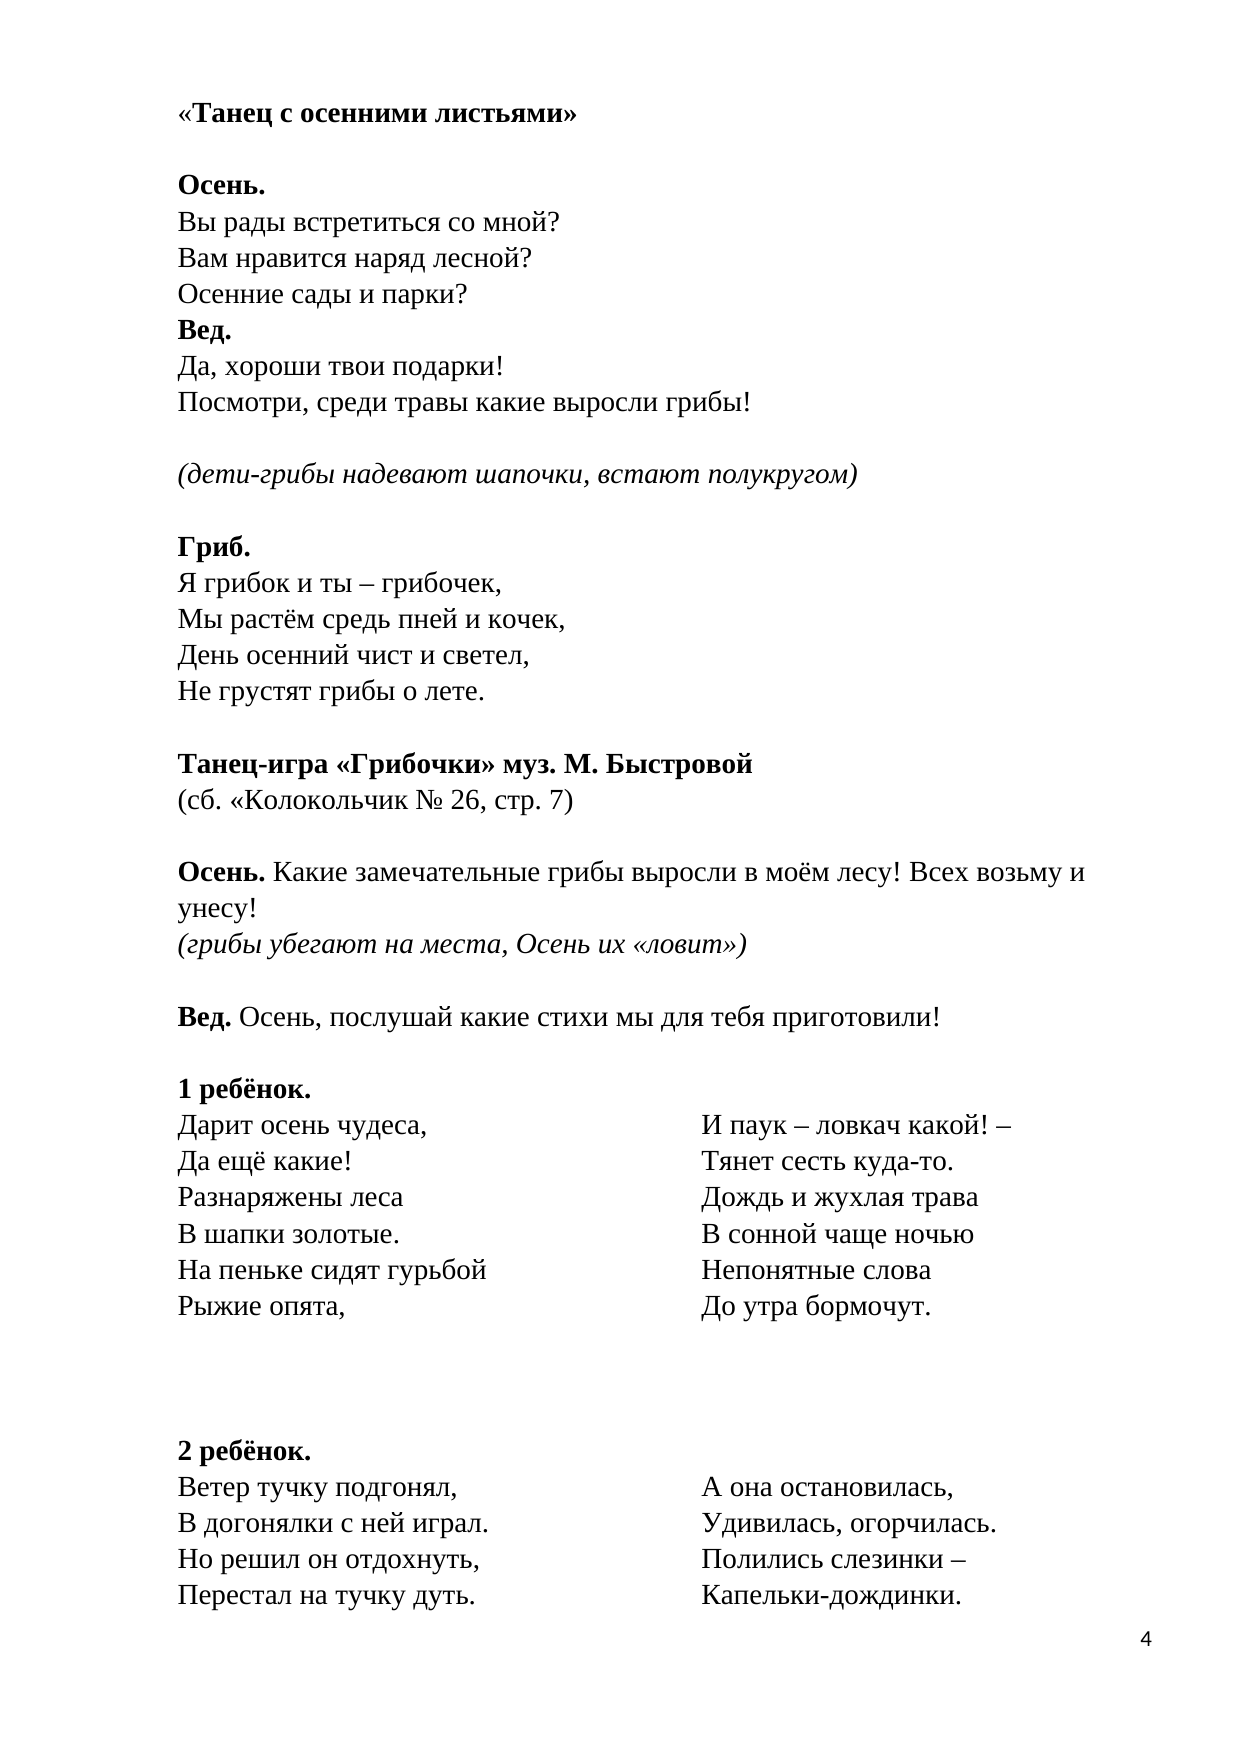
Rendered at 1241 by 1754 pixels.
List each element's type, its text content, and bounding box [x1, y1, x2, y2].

text Но решил он отдохнуть, [177, 1541, 627, 1574]
text В догонялки с ней играл. [177, 1505, 627, 1538]
text Удивилась, огорчилась. [701, 1505, 1152, 1538]
text 2 ребёнок. [177, 1433, 627, 1466]
text До утра бормочут. [701, 1288, 1152, 1322]
text Ветер тучку подгонял, [177, 1469, 627, 1502]
text 1 ребёнок. [177, 1071, 627, 1105]
text Да ещё какие! [177, 1143, 627, 1177]
text Не грустят грибы о лете. [177, 673, 1152, 707]
text Дождь и жухлая трава [701, 1179, 1152, 1213]
text Да, хороши твои подарки! [177, 348, 1152, 382]
text Мы растём средь пней и кочек, [177, 601, 1152, 635]
text Рыжие опята, [177, 1288, 627, 1322]
text День осенний чист и светел, [177, 637, 1152, 671]
text Гриб. [177, 529, 1152, 562]
text На пеньке сидят гурьбой [177, 1252, 627, 1285]
text (грибы убегают на места, Осень их «ловит») [177, 927, 1152, 960]
text И паук – ловкач какой! – [701, 1107, 1152, 1141]
text Вед. [177, 312, 1152, 346]
text (дети-грибы надевают шапочки, встают полукругом) [177, 457, 1152, 490]
text Осень. [177, 167, 1152, 201]
text Вы рады встретиться со мной? [177, 204, 1152, 237]
text Танец-игра «Грибочки» муз. М. Быстровой [177, 746, 1152, 779]
text Вед. Осень, послушай какие стихи мы для тебя приготовили! [177, 999, 1152, 1032]
text Капельки-дождинки. [701, 1577, 1152, 1611]
text Дарит осень чудеса, [177, 1107, 627, 1141]
text Перестал на тучку дуть. [177, 1577, 627, 1611]
text Осенние сады и парки? [177, 276, 1152, 309]
text Посмотри, среди травы какие выросли грибы! [177, 384, 1152, 418]
text В шапки золотые. [177, 1216, 627, 1249]
text Я грибок и ты – грибочек, [177, 565, 1152, 599]
text Вам нравится наряд лесной? [177, 240, 1152, 273]
text Полились слезинки – [701, 1541, 1152, 1574]
text (сб. «Колокольчик № 26, стр. 7) [177, 782, 1152, 816]
text А она остановилась, [701, 1469, 1152, 1502]
text Тянет сесть куда-то. [701, 1143, 1152, 1177]
text В сонной чаще ночью [701, 1216, 1152, 1249]
text Непонятные слова [701, 1252, 1152, 1285]
text Осень. Какие замечательные грибы выросли в моём лесу! Всех возьму и унесу! [177, 854, 1152, 924]
text Разнаряжены леса [177, 1179, 627, 1213]
text «Танец с осенними листьями» [177, 95, 1152, 129]
